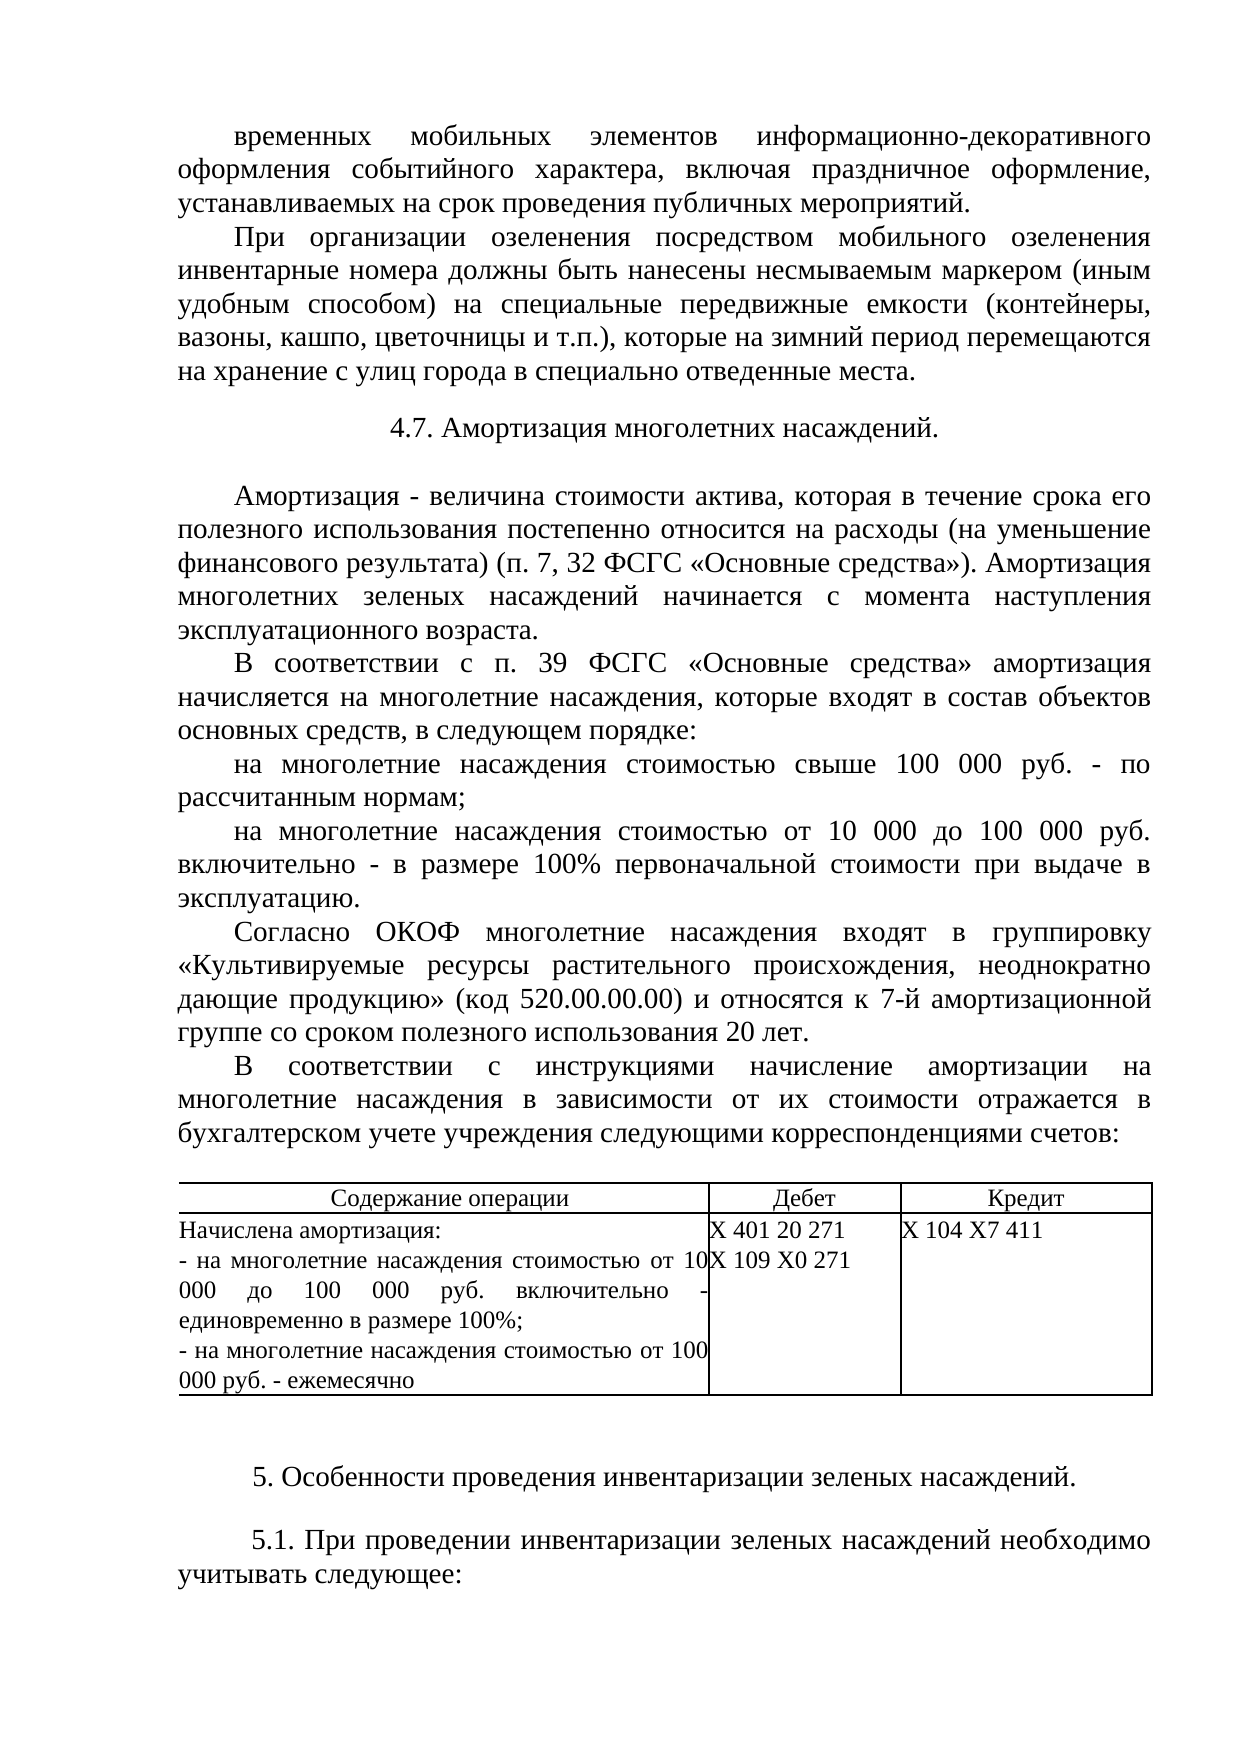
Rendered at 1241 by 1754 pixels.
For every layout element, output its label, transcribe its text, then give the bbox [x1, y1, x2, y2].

text 4.7. Амортизация многолетних насаждений. [177, 411, 1152, 444]
table_header Дебет [710, 1184, 900, 1212]
text на многолетние насаждения стоимостью от 10 000 до 100 000 руб. включительно - в размере 100% первоначальной стоимости при выдаче в эксплуатацию. [177, 813, 1152, 914]
text В соответствии с инструкциями начисление амортизации на многолетние насаждения в зависимости от их стоимости отражается в бухгалтерском учете учреждения следующими корреспонденциями счетов: [177, 1048, 1152, 1148]
text 5.1. При проведении инвентаризации зеленых насаждений необходимо учитывать следующее: [177, 1522, 1152, 1589]
table_cell X 104 X7 411 [902, 1214, 1151, 1394]
table_header Кредит [902, 1184, 1151, 1212]
text При организации озеленения посредством мобильного озеленения инвентарные номера должны быть нанесены несмываемым маркером (иным удобным способом) на специальные передвижные емкости (контейнеры, вазоны, кашпо, цветочницы и т.п.), которые на зимний период перемещаются на хранение с улиц города в специально отведенные места. [177, 219, 1152, 386]
table_cell Начислена амортизация: - на многолетние насаждения стоимостью от 10 000 до 100 000 руб. включительно - единовременно в размере 100%; - на многолетние насаждения стоимостью от 100 000 руб. - ежемесячно [179, 1214, 708, 1394]
table_cell X 401 20 271 X 109 X0 271 [710, 1214, 900, 1394]
text на многолетние насаждения стоимостью свыше 100 000 руб. - по рассчитанным нормам; [177, 746, 1152, 813]
text Амортизация - величина стоимости актива, которая в течение срока его полезного использования постепенно относится на расходы (на уменьшение финансового результата) (п. 7, 32 ФСГС «Основные средства»). Амортизация многолетних зеленых насаждений начинается с момента наступления эксплуатационного возраста. [177, 478, 1152, 645]
text временных мобильных элементов информационно-декоративного оформления событийного характера, включая праздничное оформление, устанавливаемых на срок проведения публичных мероприятий. [177, 118, 1152, 219]
table_header Содержание операции [179, 1184, 708, 1212]
text В соответствии с п. 39 ФСГС «Основные средства» амортизация начисляется на многолетние насаждения, которые входят в состав объектов основных средств, в следующем порядке: [177, 645, 1152, 746]
text Согласно ОКОФ многолетние насаждения входят в группировку «Культивируемые ресурсы растительного происхождения, неоднократно дающие продукцию» (код 520.00.00.00) и относятся к 7-й амортизационной группе со сроком полезного использования 20 лет. [177, 914, 1152, 1048]
text 5. Особенности проведения инвентаризации зеленых насаждений. [177, 1459, 1152, 1492]
